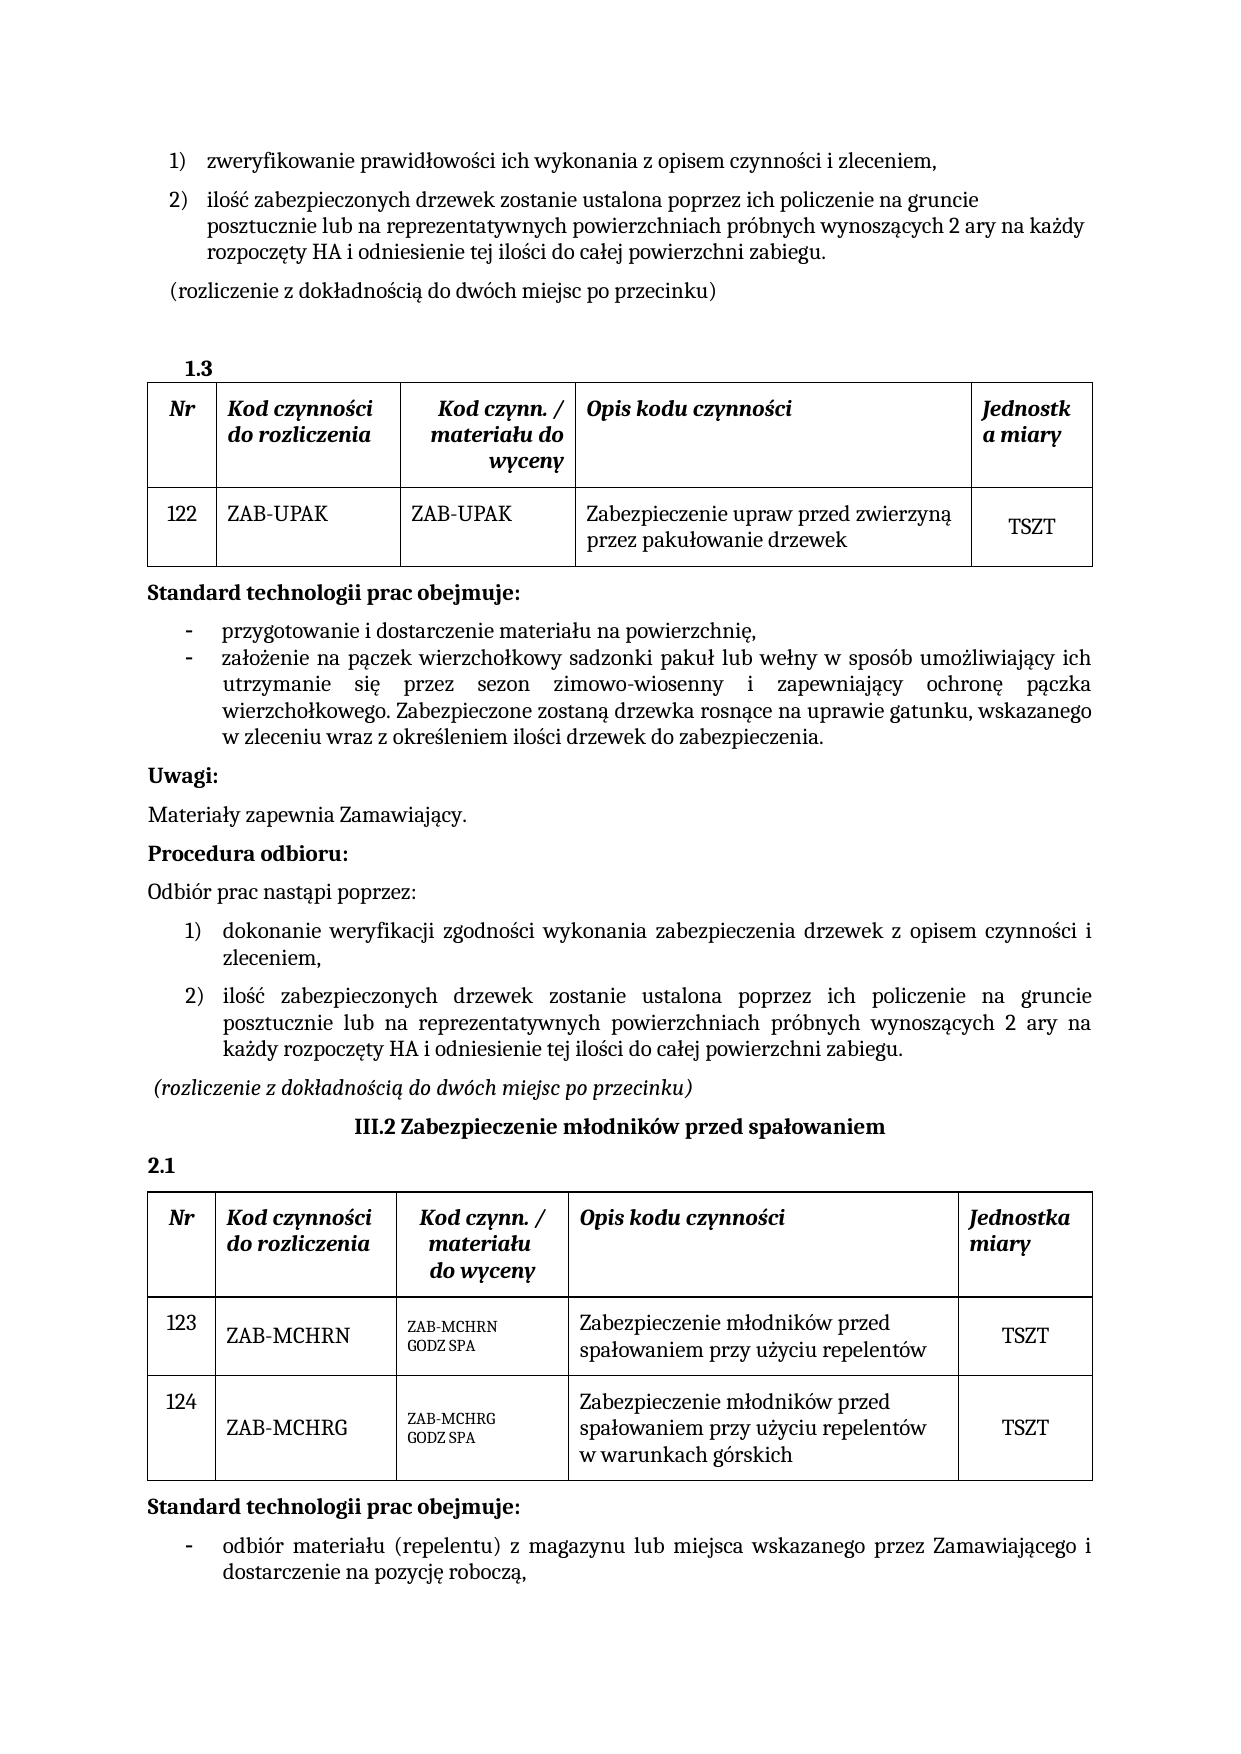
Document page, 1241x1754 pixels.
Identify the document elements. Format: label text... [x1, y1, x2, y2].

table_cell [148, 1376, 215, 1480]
text III.2 Zabezpieczenie młodników przed spałowaniem [148, 1114, 1093, 1140]
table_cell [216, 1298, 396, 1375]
text 1.3 [185, 356, 1093, 382]
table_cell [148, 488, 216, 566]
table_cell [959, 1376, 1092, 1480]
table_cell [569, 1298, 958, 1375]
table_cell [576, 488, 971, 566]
text Uwagi: [148, 763, 1093, 789]
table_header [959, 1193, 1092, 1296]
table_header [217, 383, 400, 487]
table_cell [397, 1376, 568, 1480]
list ilość zabezpieczonych drzewek zostanie ustalona poprzez ich policzenie na gruncie posztucznie lub na reprezentatywnych powierzchniach próbnych wynoszących 2 ary na każdy rozpoczęty HA i odniesienie tej ilości do całej powierzchni zabiegu. [169, 186, 1093, 266]
list zweryfikowanie prawidłowości ich wykonania z opisem czynności i zleceniem, [169, 148, 1093, 174]
list założenie na pączek wierzchołkowy sadzonki pakuł lub wełny w sposób umożliwiający ich utrzymanie się przez sezon zimowo-wiosenny i zapewniający ochronę pączka wierzchołkowego. Zabezpieczone zostaną drzewka rosnące na uprawie gatunku, wskazanego w zleceniu wraz z określeniem ilości drzewek do zabezpieczenia. [185, 645, 1093, 750]
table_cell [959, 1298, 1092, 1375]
text Materiały zapewnia Zamawiający. [148, 801, 1093, 828]
list przygotowanie i dostarczenie materiału na powierzchnię, [185, 618, 1093, 645]
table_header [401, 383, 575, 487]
text (rozliczenie z dokładnością do dwóch miejsc po przecinku) [169, 278, 1093, 304]
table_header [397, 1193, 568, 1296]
text 2.1 [148, 1152, 1093, 1179]
list odbiór materiału (repelentu) z magazynu lub miejsca wskazanego przez Zamawiającego i dostarczenie na pozycję roboczą, [185, 1533, 1093, 1585]
text (rozliczenie z dokładnością do dwóch miejsc po przecinku) [148, 1075, 1093, 1101]
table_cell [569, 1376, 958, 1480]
text Standard technologii prac obejmuje: [148, 579, 1093, 606]
list dokonanie weryfikacji zgodności wykonania zabezpieczenia drzewek z opisem czynności i zleceniem, [185, 918, 1093, 971]
text Odbiór prac nastąpi poprzez: [148, 879, 1093, 906]
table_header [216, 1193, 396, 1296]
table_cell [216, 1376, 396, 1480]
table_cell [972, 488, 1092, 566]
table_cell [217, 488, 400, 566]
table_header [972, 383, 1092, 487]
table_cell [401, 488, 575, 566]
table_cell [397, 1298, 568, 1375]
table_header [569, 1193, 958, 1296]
text Standard technologii prac obejmuje: [148, 1494, 1093, 1520]
list ilość zabezpieczonych drzewek zostanie ustalona poprzez ich policzenie na gruncie posztucznie lub na reprezentatywnych powierzchniach próbnych wynoszących 2 ary na każdy rozpoczęty HA i odniesienie tej ilości do całej powierzchni zabiegu. [185, 983, 1093, 1062]
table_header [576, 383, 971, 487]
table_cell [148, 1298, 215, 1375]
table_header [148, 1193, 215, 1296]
text Procedura odbioru: [148, 840, 1093, 867]
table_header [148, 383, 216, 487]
